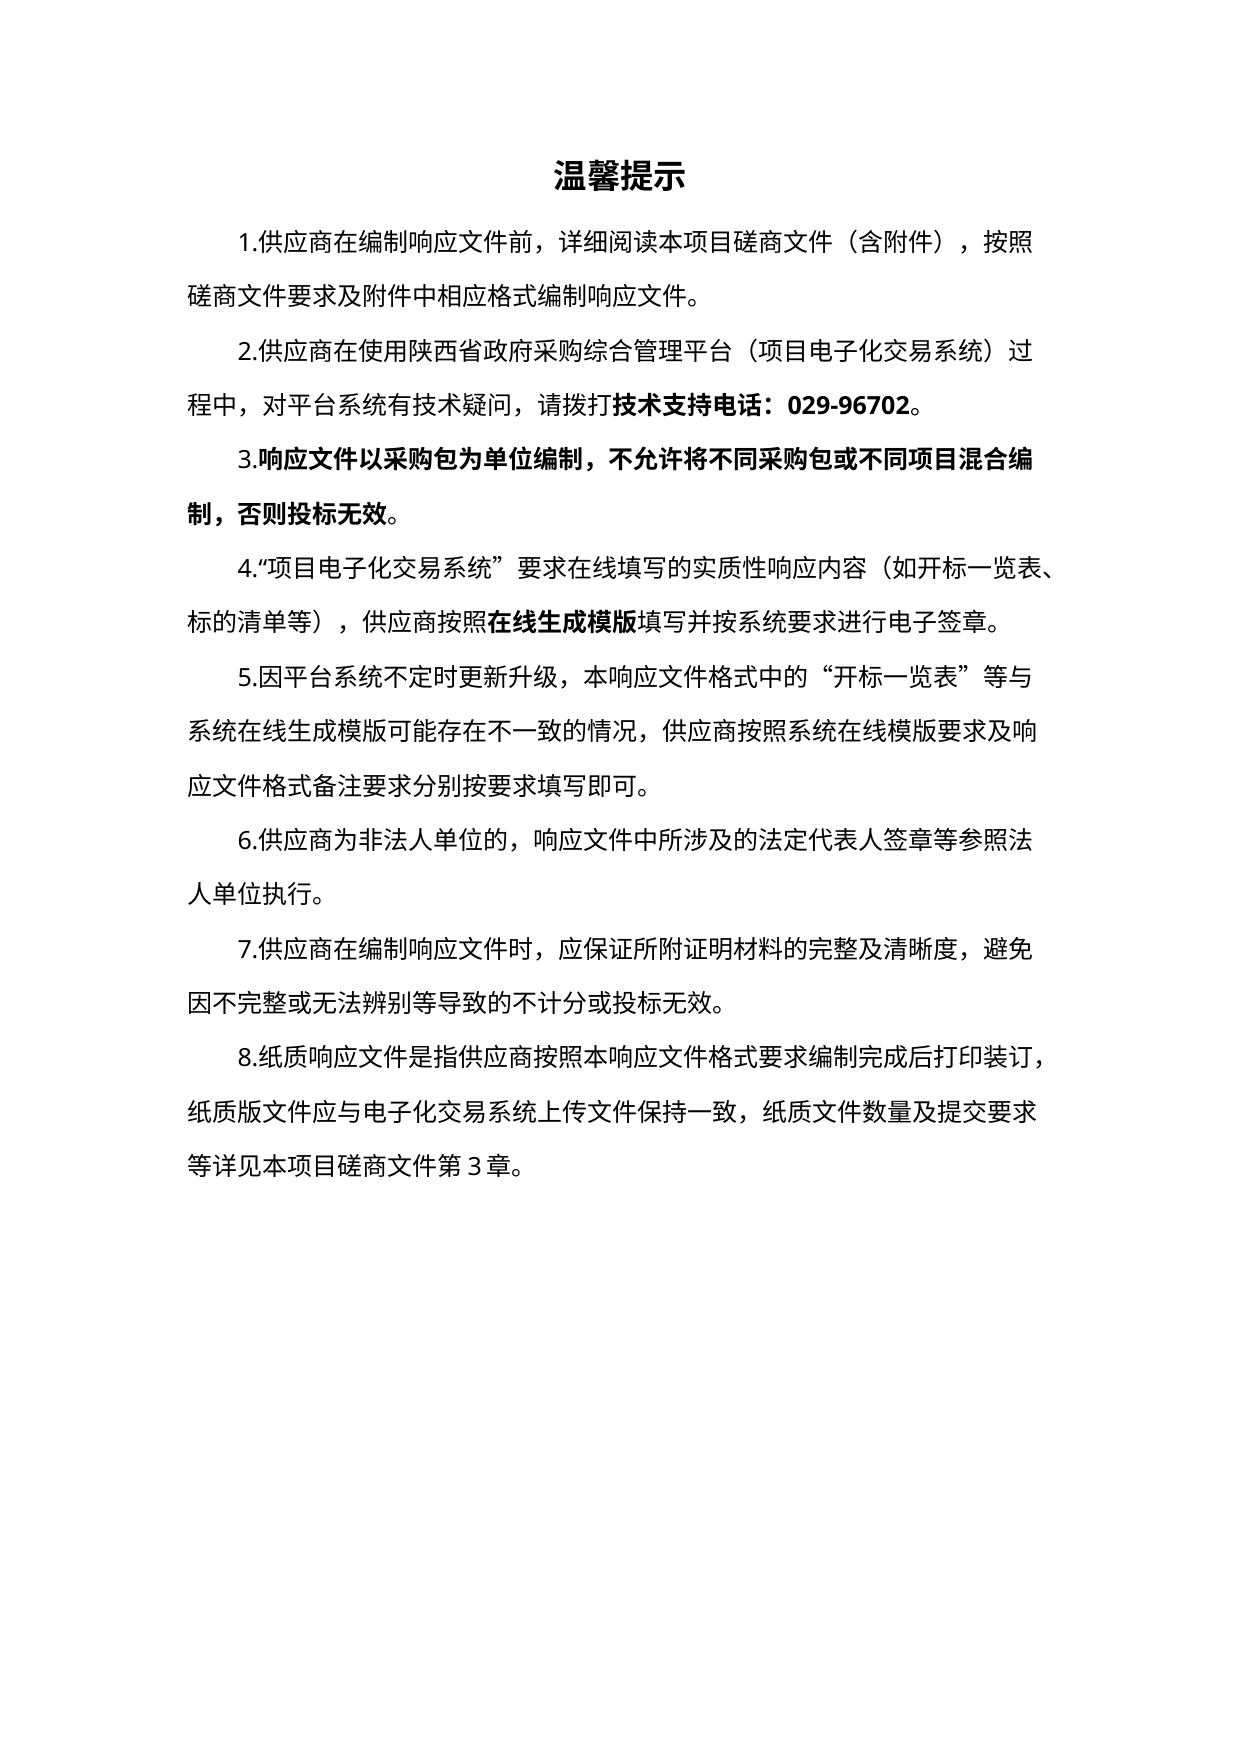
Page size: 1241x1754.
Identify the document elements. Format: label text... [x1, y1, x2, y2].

text 4.“项目电子化交易系统”要求在线填写的实质性响应内容（如开标一览表、标的清单等），供应商按照在线生成模版填写并按系统要求进行电子签章。 [187, 548, 1053, 639]
text 6.供应商为非法人单位的，响应文件中所涉及的法定代表人签章等参照法人单位执行。 [187, 820, 1053, 911]
text 2.供应商在使用陕西省政府采购综合管理平台（项目电子化交易系统）过程中，对平台系统有技术疑问，请拨打技术支持电话：029-96702。 [187, 331, 1053, 422]
text 1.供应商在编制响应文件前，详细阅读本项目磋商文件（含附件），按照磋商文件要求及附件中相应格式编制响应文件。 [187, 222, 1053, 313]
text 3.响应文件以采购包为单位编制，不允许将不同采购包或不同项目混合编制，否则投标无效。 [187, 440, 1053, 530]
text 温馨提示 [187, 150, 1053, 198]
text 8.纸质响应文件是指供应商按照本响应文件格式要求编制完成后打印装订，纸质版文件应与电子化交易系统上传文件保持一致，纸质文件数量及提交要求等详见本项目磋商文件第3章。 [187, 1038, 1053, 1183]
text 5.因平台系统不定时更新升级，本响应文件格式中的“开标一览表”等与系统在线生成模版可能存在不一致的情况，供应商按照系统在线模版要求及响应文件格式备注要求分别按要求填写即可。 [187, 657, 1053, 802]
text 7.供应商在编制响应文件时，应保证所附证明材料的完整及清晰度，避免因不完整或无法辨别等导致的不计分或投标无效。 [187, 929, 1053, 1020]
